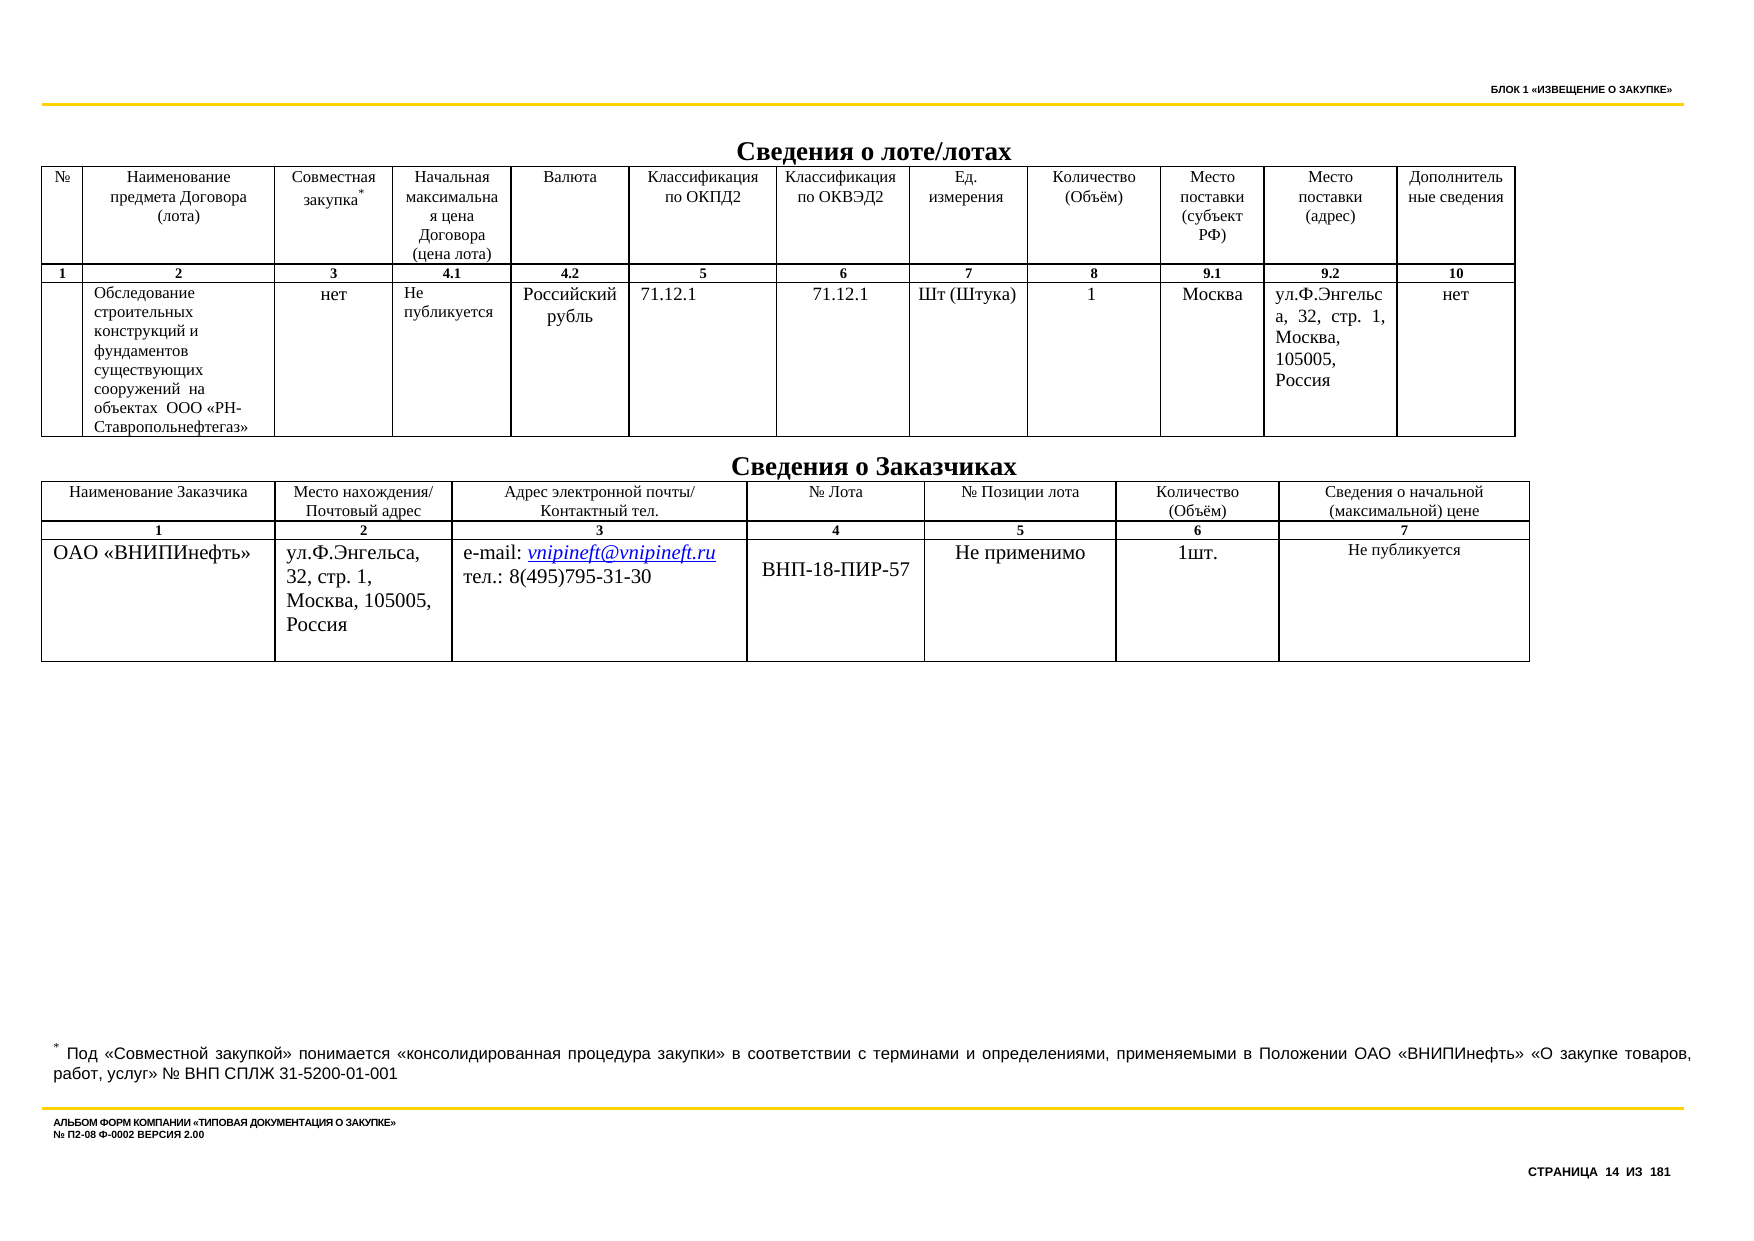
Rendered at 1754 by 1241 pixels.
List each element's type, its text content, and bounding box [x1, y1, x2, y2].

table_header № Позиции лота [925, 482, 1115, 520]
table_cell 9.2 [1265, 265, 1396, 281]
table_header Сведения о начальной (максимальной) цене [1280, 482, 1529, 520]
table_cell 10 [1398, 265, 1514, 281]
table_header Наименование Заказчика [42, 482, 274, 520]
table_cell 2 [83, 265, 274, 281]
table_cell 5 [630, 265, 776, 281]
table_cell ул.Ф.Энгельса, 32, стр. 1, Москва, 105005, Россия [276, 540, 451, 661]
table_cell Шт (Штука) [910, 283, 1027, 436]
table_cell 1шт. [1117, 540, 1278, 661]
table_cell ОАО «ВНИПИнефть» [42, 540, 274, 661]
table_header Классификация по ОКПД2 [630, 167, 776, 263]
table_cell 8 [1028, 265, 1160, 281]
table_header Наименование предмета Договора (лота) [83, 167, 274, 263]
table_cell 4.1 [393, 265, 510, 281]
table_cell нет [1398, 283, 1514, 436]
table_cell Москва [1161, 283, 1263, 436]
table_cell 6 [1117, 522, 1278, 539]
table_cell Обследование строительных конструкций и фундаментов существующих сооружений на объектах ООО «РН-Ставропольнефтегаз» [83, 283, 274, 436]
text Сведения о лоте/лотах [53, 135, 1695, 166]
table_header Начальная максимальная цена Договора (цена лота) [393, 167, 510, 263]
table_header № [42, 167, 82, 263]
table_header Классификация по ОКВЭД2 [777, 167, 909, 263]
table_cell Российский рубль [512, 283, 628, 436]
table_header № Лота [748, 482, 924, 520]
table_cell 71.12.1 [777, 283, 909, 436]
table_cell Не публикуется [1280, 540, 1529, 661]
table_cell 71.12.1 [630, 283, 776, 436]
table_cell Не применимо [925, 540, 1115, 661]
table_cell 3 [275, 265, 392, 281]
table_header Количество (Объём) [1117, 482, 1278, 520]
table_cell 1 [42, 265, 82, 281]
table_cell 3 [453, 522, 746, 539]
table_header Место поставки (адрес) [1265, 167, 1396, 263]
table_cell 4.2 [512, 265, 628, 281]
table_cell 6 [777, 265, 909, 281]
table_cell [42, 283, 82, 436]
table_cell 7 [910, 265, 1027, 281]
table_cell ВНП-18-ПИР-57 [748, 540, 924, 661]
table_cell e-mail: vnipineft@vnipineft.ru тел.: 8(495)795-31-30 [453, 540, 746, 661]
table_cell 1 [42, 522, 274, 539]
table_header Ед. измерения [910, 167, 1027, 263]
table_header Валюта [512, 167, 628, 263]
table_header Совместная закупка [275, 167, 392, 263]
table_header Место нахождения/ Почтовый адрес [276, 482, 451, 520]
table_cell 1 [1028, 283, 1160, 436]
table_cell 4 [748, 522, 924, 539]
table_cell 2 [276, 522, 451, 539]
table_header Количество (Объём) [1028, 167, 1160, 263]
table_cell ул.Ф.Энгельса, 32, стр. 1, Москва, 105005, Россия [1265, 283, 1396, 436]
table_cell нет [275, 283, 392, 436]
table_cell 9.1 [1161, 265, 1263, 281]
table_cell Не публикуется [393, 283, 510, 436]
table_header Дополнительные сведения [1398, 167, 1514, 263]
table_header Адрес электронной почты/ Контактный тел. [453, 482, 746, 520]
table_cell 5 [925, 522, 1115, 539]
text Сведения о Заказчиках [53, 450, 1695, 481]
table_header Место поставки (субъект РФ) [1161, 167, 1263, 263]
table_cell 7 [1280, 522, 1529, 539]
